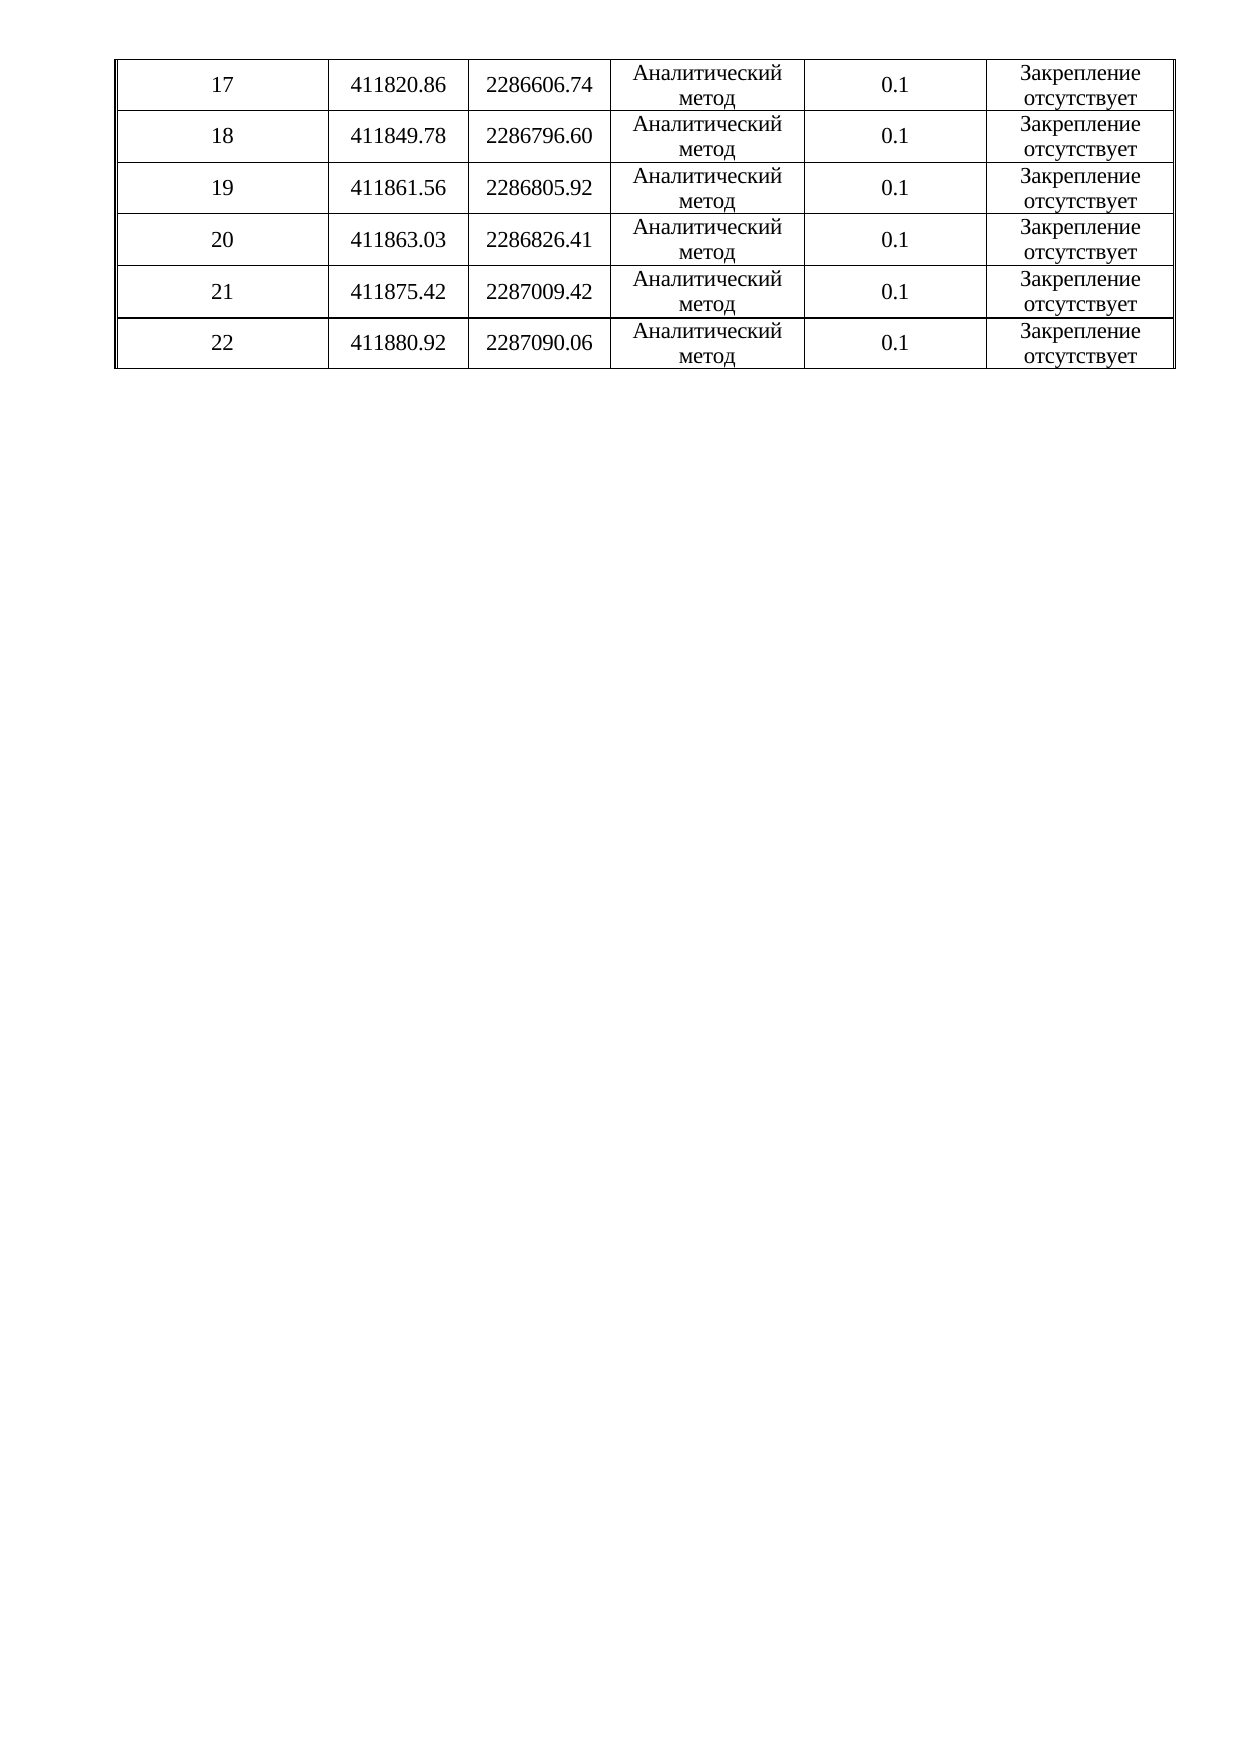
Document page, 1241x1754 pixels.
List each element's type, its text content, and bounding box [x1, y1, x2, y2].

table_cell 18 [118, 111, 328, 162]
table_cell 411863.03 [329, 214, 468, 265]
table_cell 2286805.92 [469, 163, 610, 213]
table_cell Аналитический метод [611, 214, 804, 265]
table_cell 0.1 [805, 319, 986, 368]
table_cell Закрепление отсутствует [987, 266, 1173, 317]
table_cell 19 [118, 163, 328, 213]
table_cell 21 [118, 266, 328, 317]
table_cell 2286606.74 [469, 60, 610, 110]
table_cell 0.1 [805, 214, 986, 265]
table_cell 2287090.06 [469, 319, 610, 368]
table_cell 2286826.41 [469, 214, 610, 265]
table_cell Аналитический метод [611, 111, 804, 162]
table_cell 411875.42 [329, 266, 468, 317]
table_cell Аналитический метод [611, 266, 804, 317]
table_cell 411880.92 [329, 319, 468, 368]
table_cell Закрепление отсутствует [987, 214, 1173, 265]
table_cell 411820.86 [329, 60, 468, 110]
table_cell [987, 111, 1173, 162]
table_cell 2286796.60 [469, 111, 610, 162]
table_cell Аналитический метод [611, 60, 804, 110]
table_cell Аналитический метод [611, 319, 804, 368]
table_cell 411861.56 [329, 163, 468, 213]
table_cell 2287009.42 [469, 266, 610, 317]
table_cell 17 [118, 60, 328, 110]
table_cell 0.1 [805, 163, 986, 213]
table_cell Закрепление отсутствует [987, 163, 1173, 213]
table_cell Закрепление отсутствует [987, 319, 1173, 368]
table_cell 0.1 [805, 266, 986, 317]
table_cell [987, 60, 1173, 110]
table_cell 22 [118, 319, 328, 368]
table_cell Аналитический метод [611, 163, 804, 213]
table_cell 0.1 [805, 60, 986, 110]
table_cell 0.1 [805, 111, 986, 162]
table_cell 20 [118, 214, 328, 265]
table_cell 411849.78 [329, 111, 468, 162]
